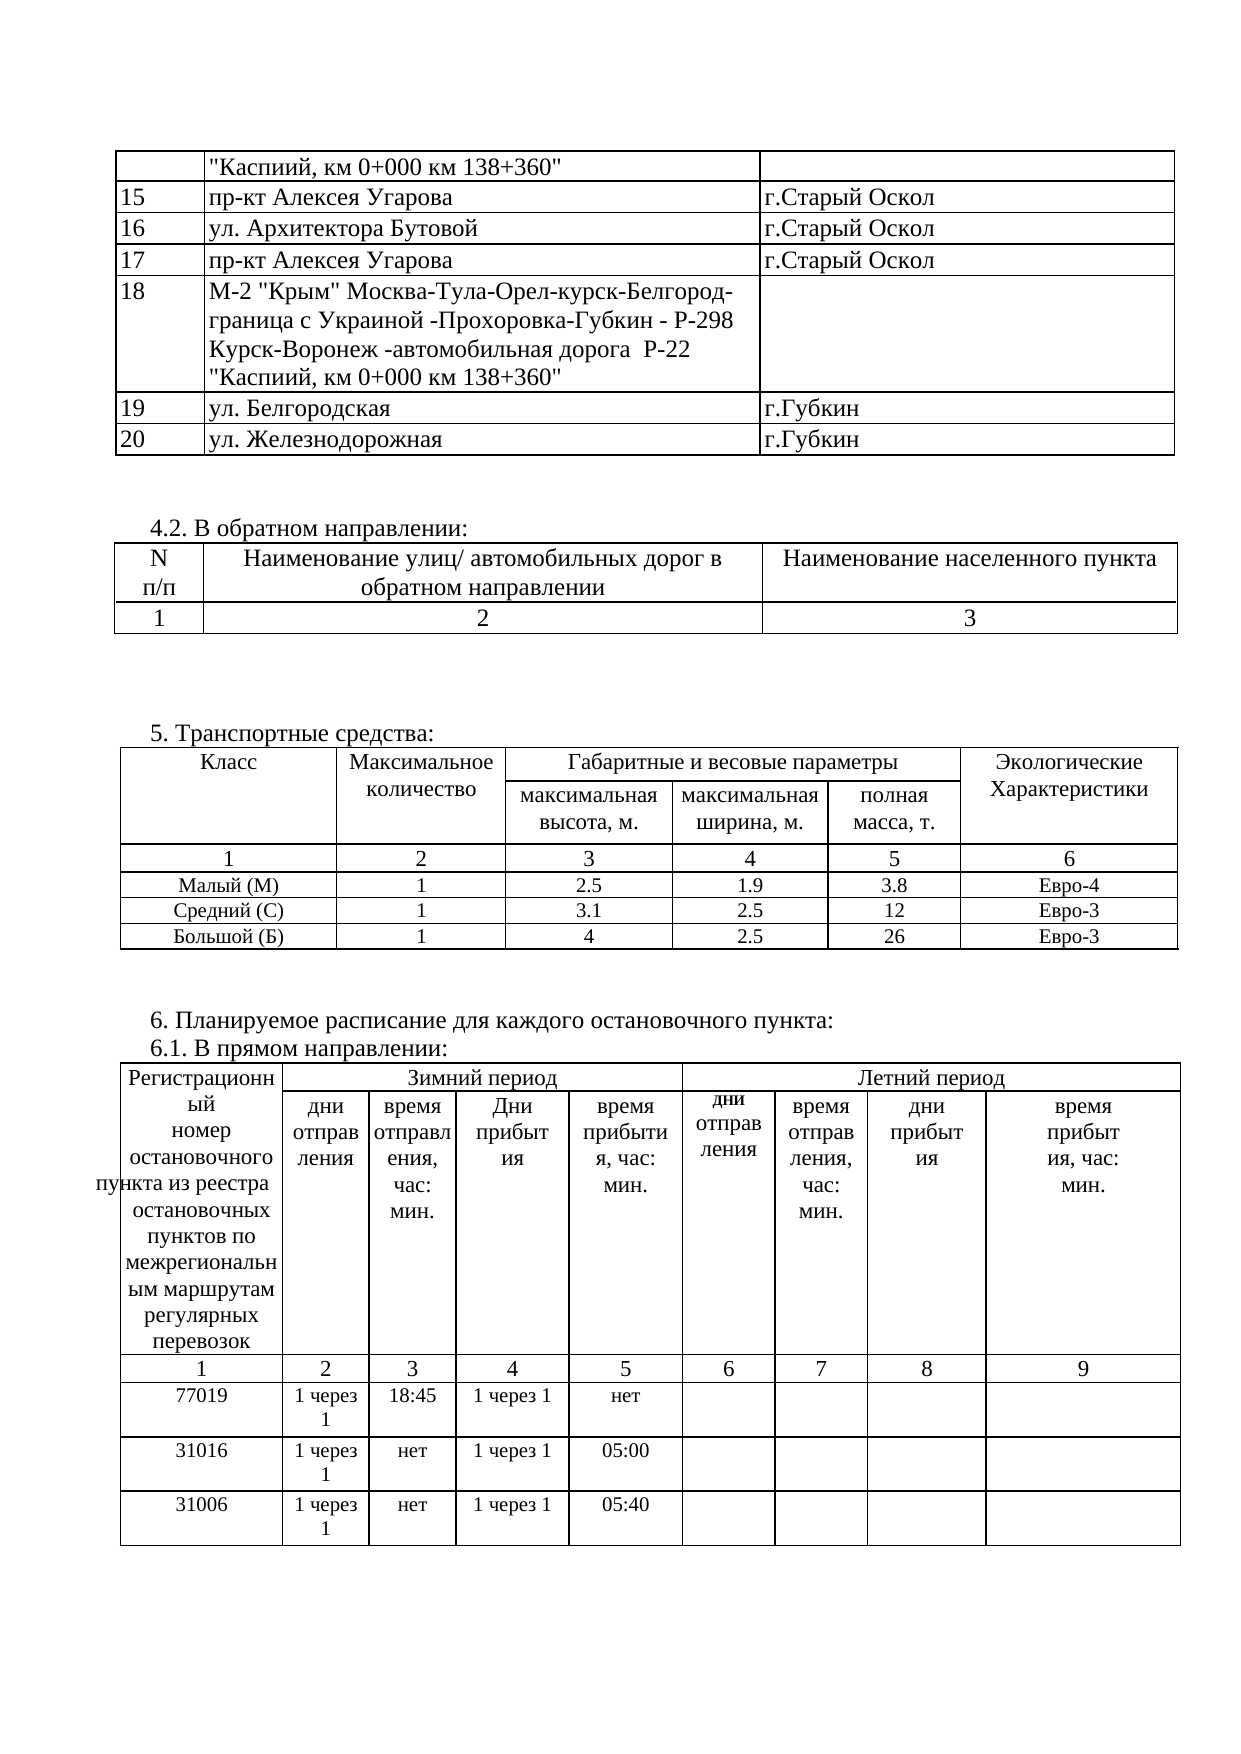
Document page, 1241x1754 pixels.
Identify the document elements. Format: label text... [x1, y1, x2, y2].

table_cell [761, 276, 1174, 391]
table_cell [683, 1492, 774, 1545]
table_cell 14 [117, 152, 204, 180]
table_cell 6 [961, 845, 1177, 871]
table_cell [776, 1492, 867, 1545]
table_cell 05:00 [570, 1438, 682, 1490]
table_cell 31016 [121, 1438, 282, 1490]
table_cell ДНИ отправ ления [683, 1092, 774, 1354]
table_cell 1 через 1 [283, 1492, 368, 1545]
table_cell время прибыти я, час: мин. [570, 1092, 682, 1354]
table_cell 1 [121, 1355, 282, 1382]
table_cell Евро-3 [961, 898, 1177, 922]
table_cell г.Старый Оскол [761, 213, 1174, 243]
table_header N п/п [115, 544, 203, 601]
table_cell максимальная высота, м. [506, 782, 672, 843]
table_cell 3 [370, 1355, 455, 1382]
table_cell 8 [868, 1355, 985, 1382]
table_cell 4 [673, 845, 827, 871]
table_cell 1 [337, 873, 505, 897]
table_cell 3.1 [506, 898, 672, 922]
table_header Класс [121, 748, 336, 843]
table_cell пр-кт Алексея Угарова [205, 245, 759, 275]
table_header Экологические Характеристики [961, 748, 1177, 843]
table_cell 2 [337, 845, 505, 871]
table_cell [987, 1383, 1180, 1436]
table_cell 2 [283, 1355, 368, 1382]
table_cell 4 [457, 1355, 568, 1382]
table_cell [868, 1492, 985, 1545]
table_cell нет [370, 1492, 455, 1545]
table_cell 1 через 1 [457, 1492, 568, 1545]
table_cell 1 [337, 898, 505, 922]
table_cell 1 [115, 602, 203, 632]
table_cell [776, 1383, 867, 1436]
table_cell 1 [337, 924, 505, 948]
table_cell 15 [117, 182, 204, 212]
table_cell г.Старый Оскол [761, 245, 1174, 275]
table_cell полная масса, т. [829, 782, 960, 843]
table_cell [761, 152, 1174, 180]
table_cell 4 [506, 924, 672, 948]
table_cell 05:40 [570, 1492, 682, 1545]
table_cell 20 [117, 424, 204, 454]
table_cell г.Губкин [761, 424, 1174, 454]
table_cell [987, 1492, 1180, 1545]
table_cell 2.5 [506, 873, 672, 897]
table_cell дни отправ ления [283, 1092, 368, 1354]
table_cell 18 [117, 276, 204, 391]
table_cell 5 [829, 845, 960, 871]
table_cell 18:45 [370, 1383, 455, 1436]
table_header Летний период [683, 1064, 1180, 1090]
table_cell [868, 1438, 985, 1490]
table_cell ул. Архитектора Бутовой [205, 213, 759, 243]
table_cell время отправ ления, час: мин. [776, 1092, 867, 1354]
table_cell г.Старый Оскол [761, 182, 1174, 212]
table_cell [683, 1438, 774, 1490]
table_header Максимальное количество [337, 748, 505, 843]
table_cell 12 [829, 898, 960, 922]
table_cell г.Губкин [761, 393, 1174, 423]
table_cell [683, 1383, 774, 1436]
table_cell [776, 1438, 867, 1490]
table_cell 2.5 [673, 898, 827, 922]
table_cell 5 [570, 1355, 682, 1382]
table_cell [205, 152, 759, 180]
table_cell Большой (Б) [121, 924, 336, 948]
text 5. Транспортные средства: [150, 718, 1090, 747]
table_cell время отправл ения, час: мин. [370, 1092, 455, 1354]
text 6.1. В прямом направлении: [150, 1033, 1090, 1062]
table_header Наименование населенного пункта [763, 544, 1177, 601]
table_cell Евро-3 [961, 924, 1177, 948]
table_cell 3 [506, 845, 672, 871]
table_cell 1 через 1 [283, 1438, 368, 1490]
table_header Наименование улиц/ автомобильных дорог в обратном направлении [204, 544, 762, 601]
table_cell 1.9 [673, 873, 827, 897]
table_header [121, 1064, 282, 1354]
table_cell Евро-4 [961, 873, 1177, 897]
table_cell нет [570, 1383, 682, 1436]
table_cell 1 [121, 845, 336, 871]
table_cell 9 [987, 1355, 1180, 1382]
table_cell 2.5 [673, 924, 827, 948]
table_cell 1 через 1 [283, 1383, 368, 1436]
table_cell ул. Белгородская [205, 393, 759, 423]
table_cell дни прибыт ия [868, 1092, 985, 1354]
table_cell 77019 [121, 1383, 282, 1436]
table_cell 2 [204, 603, 762, 632]
table_cell 1 через 1 [457, 1438, 568, 1490]
table_cell время прибыт ия, час: мин. [987, 1092, 1180, 1354]
text 4.2. В обратном направлении: [150, 513, 1090, 542]
table_cell 3.8 [829, 873, 960, 897]
table_header Габаритные и весовые параметры [506, 748, 960, 780]
table_cell 16 [117, 213, 204, 243]
table_cell Средний (С) [121, 898, 336, 922]
table_cell максимальная ширина, м. [673, 782, 827, 843]
table_cell 7 [776, 1355, 867, 1382]
table_cell пр-кт Алексея Угарова [205, 182, 759, 212]
table_cell 17 [117, 245, 204, 275]
table_cell 26 [829, 924, 960, 948]
table_cell ул. Железнодорожная [205, 424, 759, 454]
table_cell [868, 1383, 985, 1436]
table_cell 3 [763, 601, 1177, 632]
table_cell нет [370, 1438, 455, 1490]
table_cell 31006 [121, 1492, 282, 1545]
table_cell 6 [683, 1355, 774, 1382]
table_header Зимний период [283, 1064, 682, 1090]
text 6. Планируемое расписание для каждого остановочного пункта: [150, 1005, 1090, 1033]
table_cell Дни прибыт ия [457, 1092, 568, 1354]
table_cell 19 [117, 393, 204, 423]
table_cell 1 через 1 [457, 1383, 568, 1436]
table_cell [987, 1438, 1180, 1490]
table_cell Малый (М) [121, 873, 336, 897]
